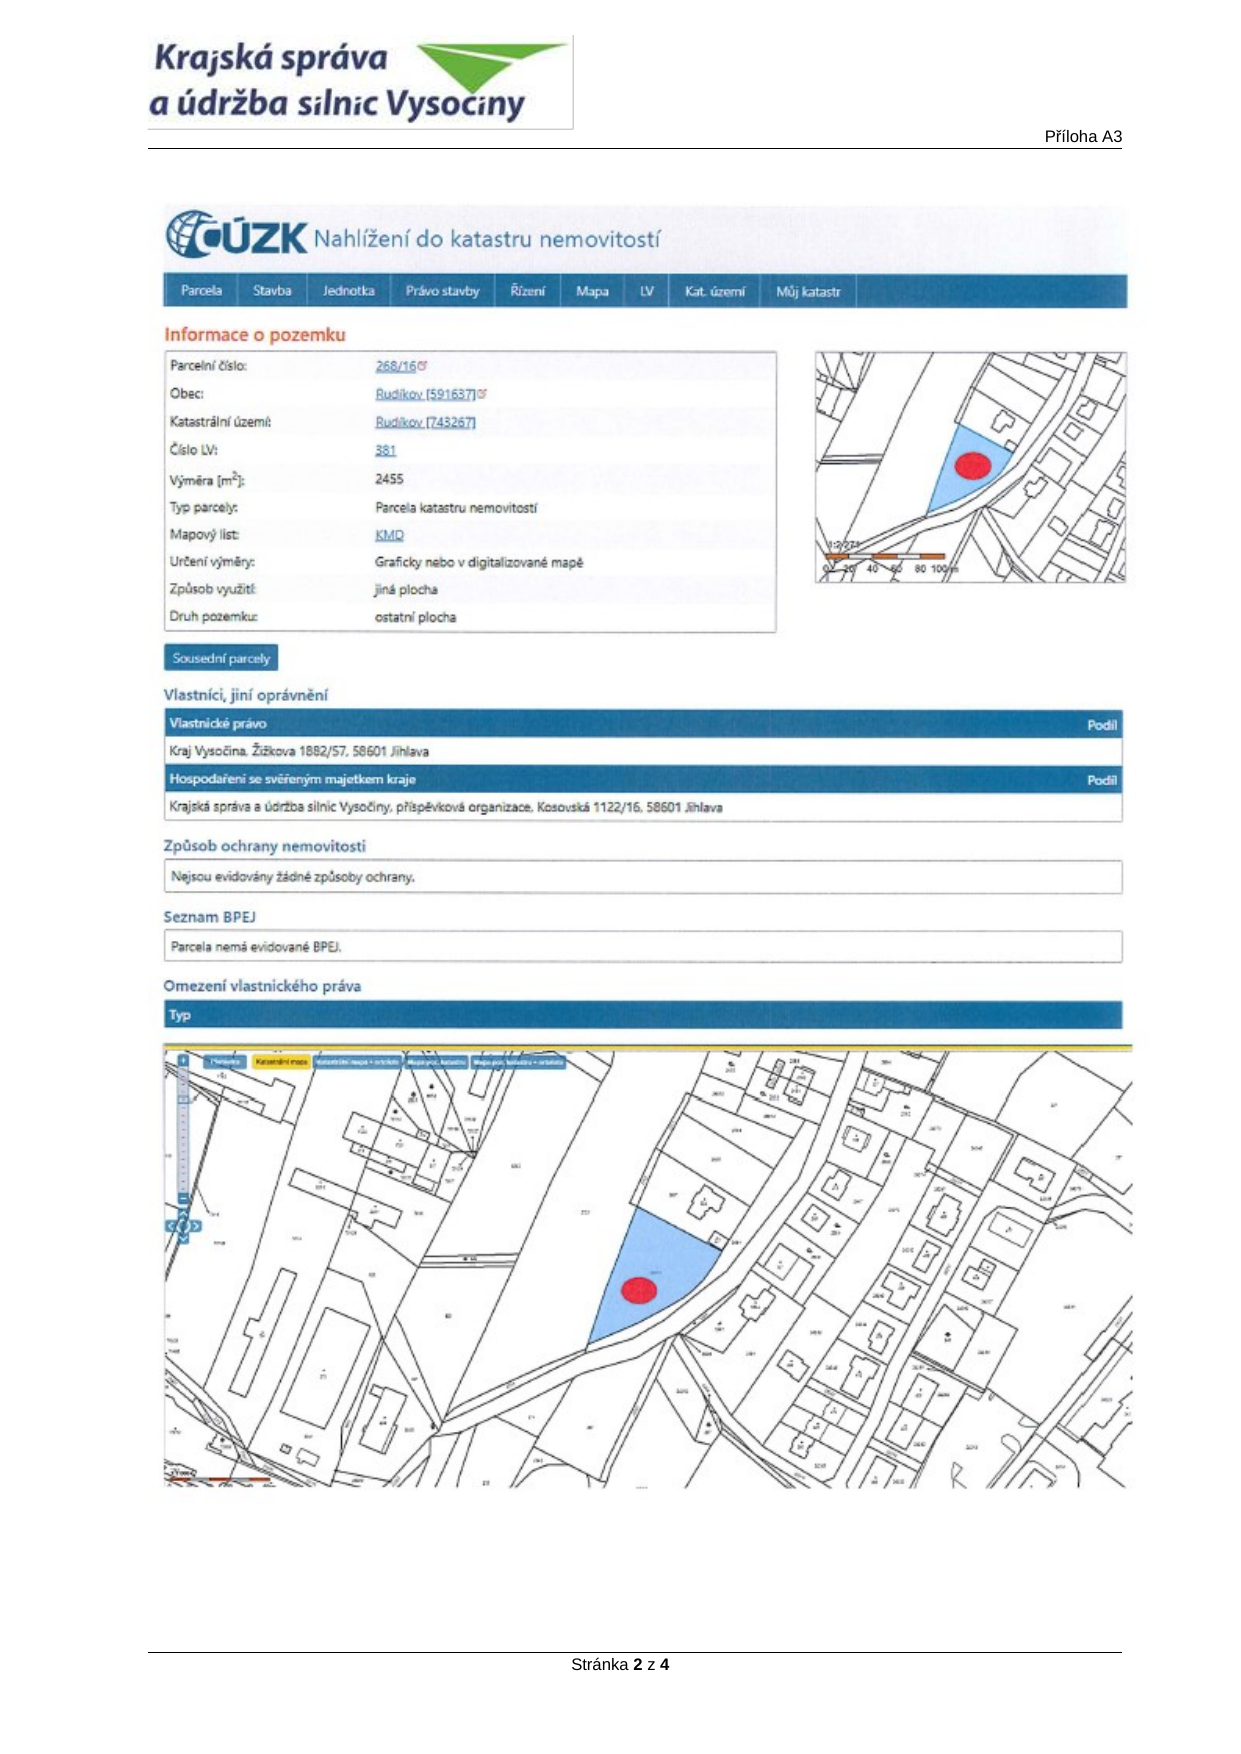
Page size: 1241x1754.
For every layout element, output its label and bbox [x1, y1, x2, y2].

picture [147, 177, 1150, 1517]
picture [147, 35, 574, 131]
